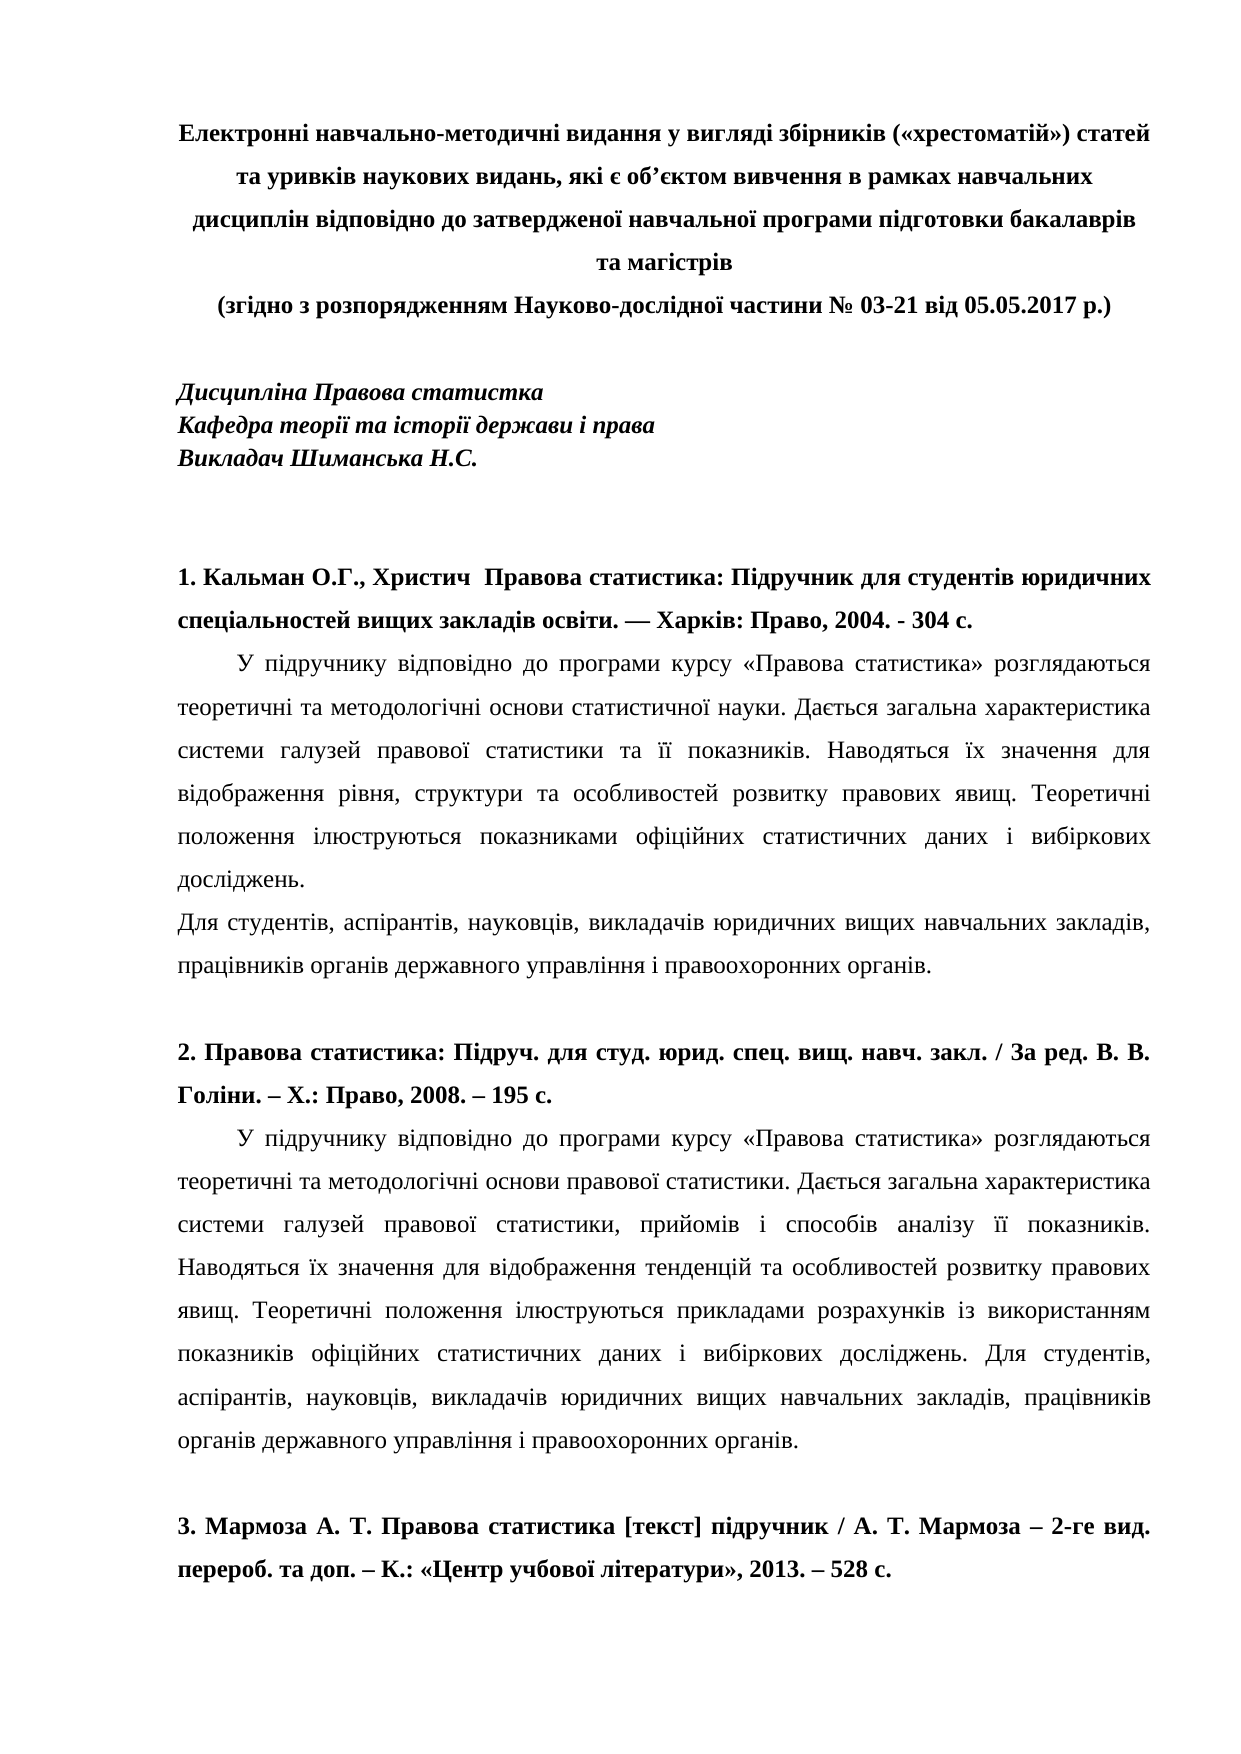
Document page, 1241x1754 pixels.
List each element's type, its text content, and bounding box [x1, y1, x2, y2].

text Кафедра теорії та історії держави і права [177, 410, 1152, 439]
text 3. Мармоза А. Т. Правова статистика [текст] підручник / А. Т. Мармоза – 2-ге вид. перероб. та доп. – К.: «Центр учбової літератури», 2013. – 528 с. [177, 1511, 1152, 1583]
text Для студентів, аспірантів, науковців, викладачів юридичних вищих навчальних закладів, працівників органів державного управління і правоохоронних органів. [177, 907, 1152, 979]
text У підручнику відповідно до програми курсу «Правова статистика» розглядаються теоретичні та методологічні основи статистичної науки. Дається загальна характеристика системи галузей правової статистики та її показників. Наводяться їх значення для відображення рівня, структури та особливостей розвитку правових явищ. Теоретичні положення ілюструються показниками офіційних статистичних даних і вибіркових досліджень. [177, 648, 1152, 893]
text (згідно з розпорядженням Науково-дослідної частини № 03-21 від 05.05.2017 р.) [177, 291, 1152, 319]
text Викладач Шиманська Н.С. [177, 443, 1152, 472]
text 2. Правова статистика: Підруч. для студ. юрид. спец. вищ. навч. закл. / За ред. В. В. Голіни. – Х.: Право, 2008. – 195 с. [177, 1037, 1152, 1108]
text Дисципліна Правова статистка [177, 377, 1152, 406]
text У підручнику відповідно до програми курсу «Правова статистика» розглядаються теоретичні та методологічні основи правової статистики. Дається загальна характеристика системи галузей правової статистики, прийомів і способів аналізу її показників. Наводяться їх значення для відображення тенденцій та особливостей розвитку правових явищ. Теоретичні положення ілюструються прикладами розрахунків із використанням показників офіційних статистичних даних і вибіркових досліджень. Для студентів, аспірантів, науковців, викладачів юридичних вищих навчальних закладів, працівників органів державного управління і правоохоронних органів. [177, 1123, 1152, 1453]
text Електронні навчально-методичні видання у вигляді збірників («хрестоматій») статей та уривків наукових видань, які є об’єктом вивчення в рамках навчальних дисциплін відповідно до затвердженої навчальної програми підготовки бакалаврів та магістрів [177, 118, 1152, 276]
text 1. Кальман О.Г., Христич Правова статистика: Підручник для студентів юридичних спеціальностей вищих закладів освіти. — Харків: Право, 2004. - 304 с. [177, 562, 1152, 634]
